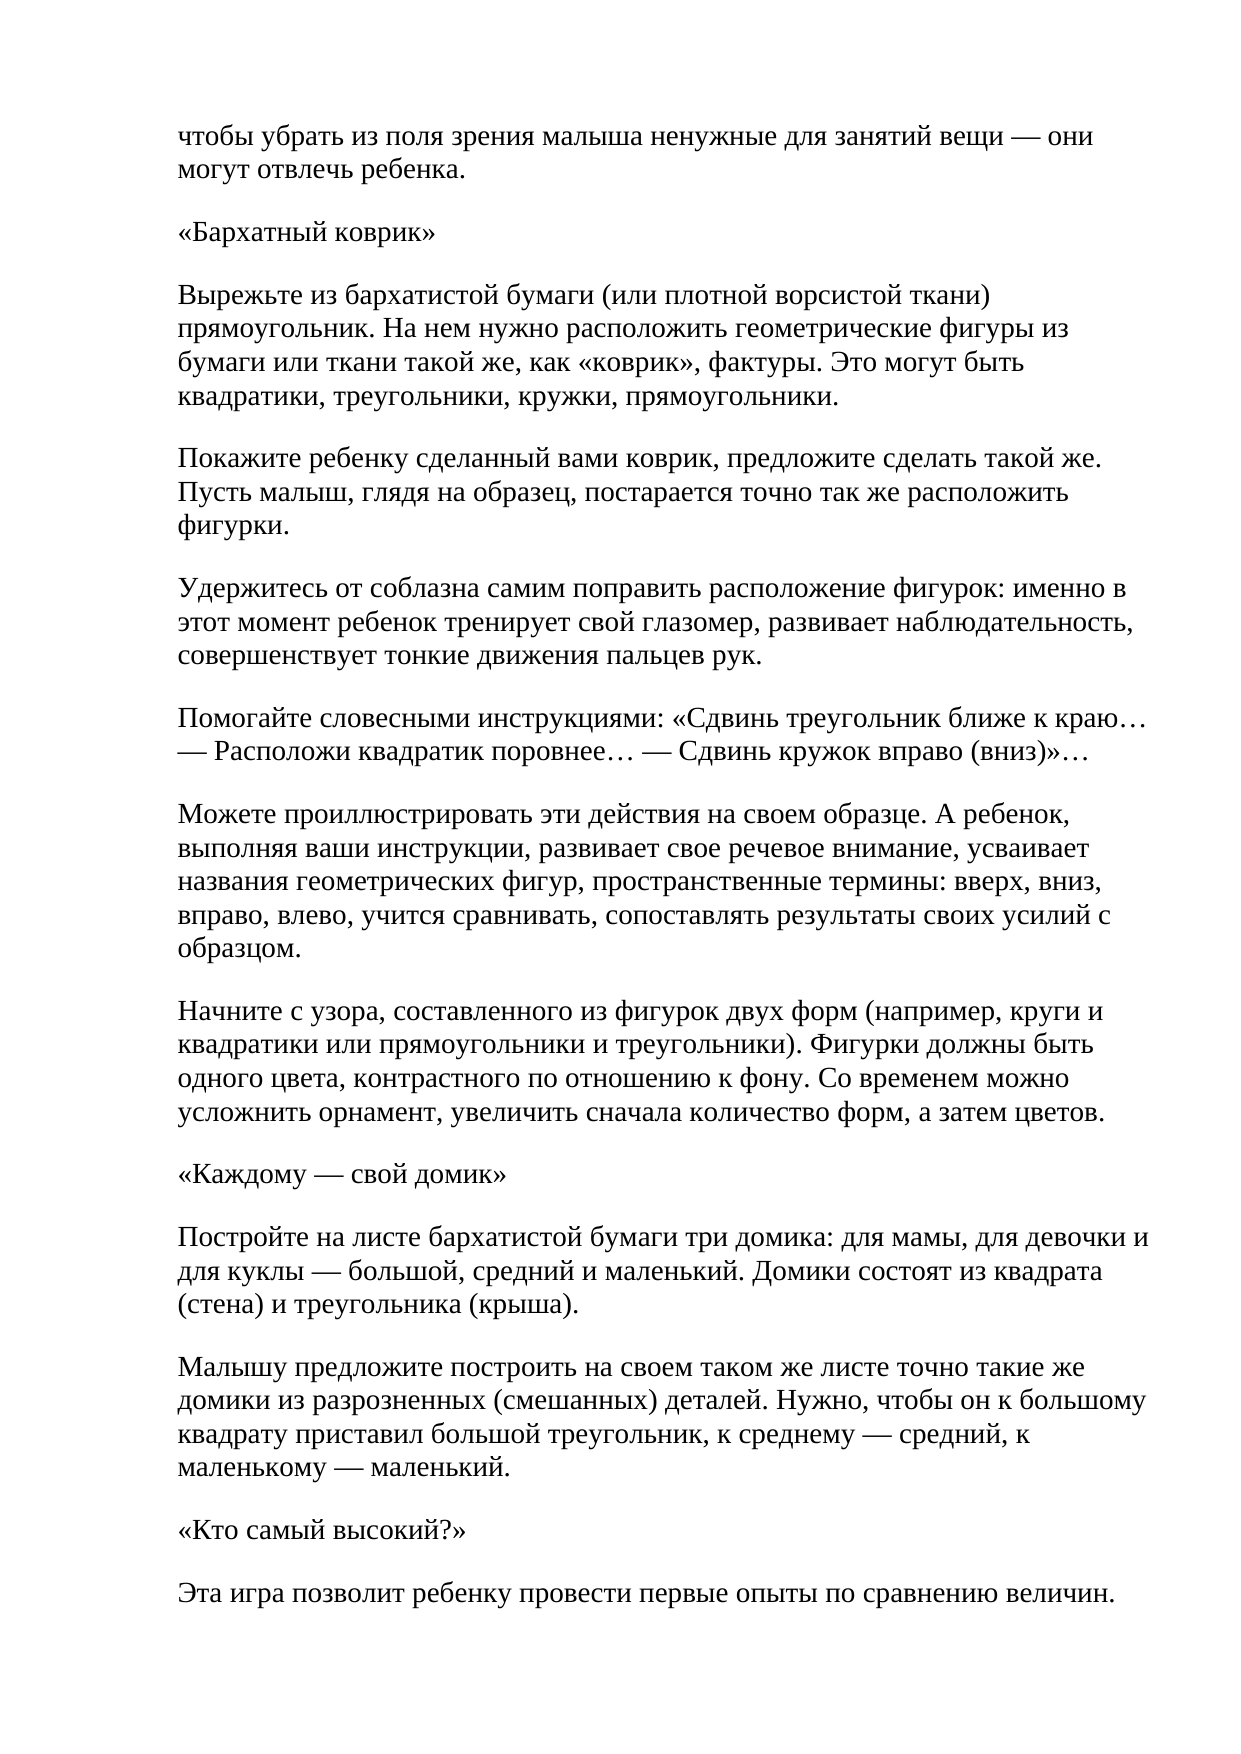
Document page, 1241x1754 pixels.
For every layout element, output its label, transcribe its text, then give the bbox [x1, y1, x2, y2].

text «Бархатный коврик» [177, 214, 1152, 248]
text «Каждому — свой домик» [177, 1156, 1152, 1190]
text Начните с узора, составленного из фигурок двух форм (например, круги и квадратики или прямоугольники и треугольники). Фигурки должны быть одного цвета, контрастного по отношению к фону. Со временем можно усложнить орнамент, увеличить сначала количество форм, а затем цветов. [177, 993, 1152, 1127]
text Помогайте словесными инструкциями: «Сдвинь треугольник ближе к краю… — Расположи квадратик поровнее… — Сдвинь кружок вправо (вниз)»… [177, 700, 1152, 767]
text Эта игра позволит ребенку провести первые опыты по сравнению величин. [177, 1575, 1152, 1608]
text Малышу предложите построить на своем таком же листе точно такие же домики из разрозненных (смешанных) деталей. Нужно, чтобы он к большому квадрату приставил большой треугольник, к среднему — средний, к маленькому — маленький. [177, 1349, 1152, 1483]
text Постройте на листе бархатистой бумаги три домика: для мамы, для девочки и для куклы — большой, средний и маленький. Домики состоят из квадрата (стена) и треугольника (крыша). [177, 1219, 1152, 1320]
text Удержитесь от соблазна самим поправить расположение фигурок: именно в этот момент ребенок тренирует свой глазомер, развивает наблюдательность, совершенствует тонкие движения пальцев рук. [177, 570, 1152, 671]
text «Кто самый высокий?» [177, 1512, 1152, 1546]
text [177, 118, 1152, 185]
text Вырежьте из бархатистой бумаги (или плотной ворсистой ткани) прямоугольник. На нем нужно расположить геометрические фигуры из бумаги или ткани такой же, как «коврик», фактуры. Это могут быть квадратики, треугольники, кружки, прямоугольники. [177, 277, 1152, 411]
text Покажите ребенку сделанный вами коврик, предложите сделать такой же. Пусть малыш, глядя на образец, постарается точно так же расположить фигурки. [177, 440, 1152, 541]
text Можете проиллюстрировать эти действия на своем образце. А ребенок, выполняя ваши инструкции, развивает свое речевое внимание, усваивает названия геометрических фигур, пространственные термины: вверх, вниз, вправо, влево, учится сравнивать, сопоставлять результаты своих усилий с образцом. [177, 796, 1152, 964]
